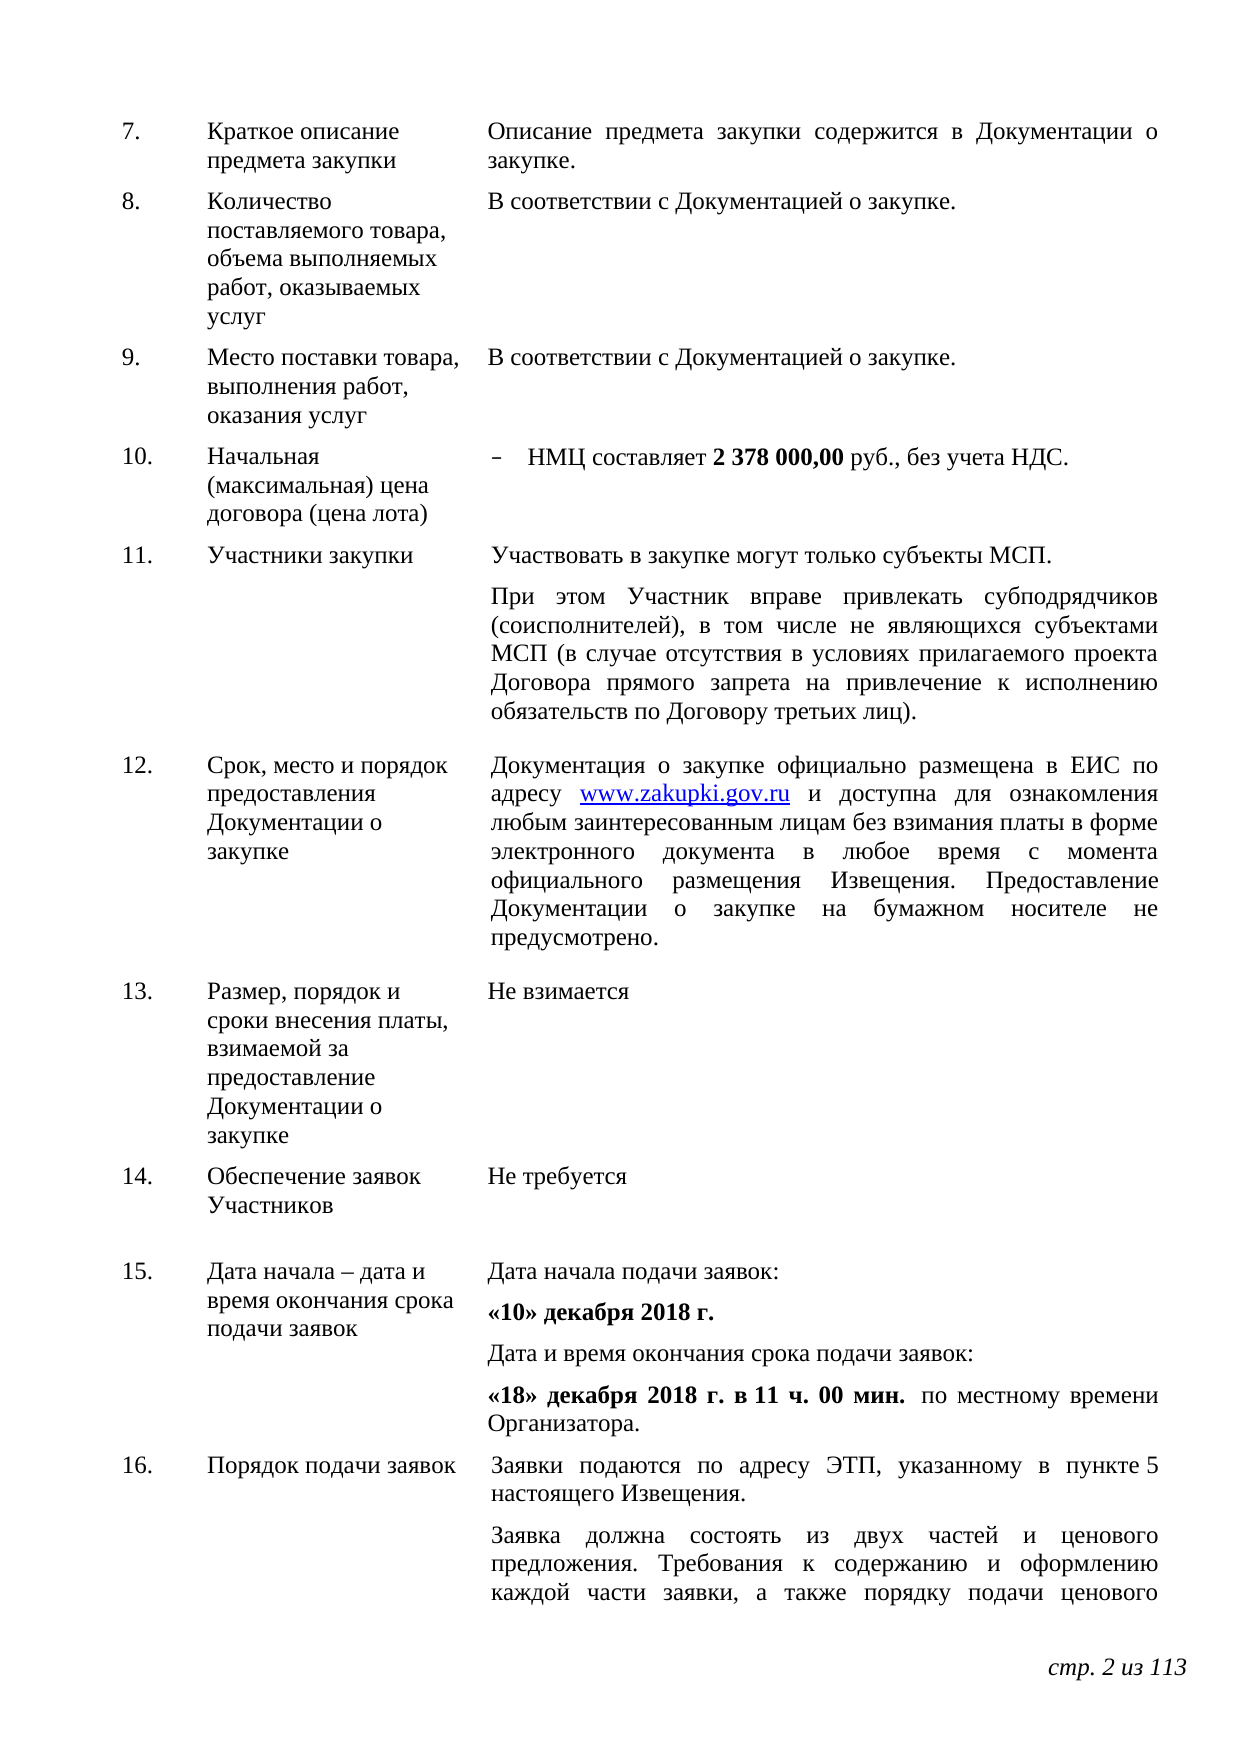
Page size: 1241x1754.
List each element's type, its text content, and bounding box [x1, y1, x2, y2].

table_cell Участвовать в закупке могут только субъекты МСП. При этом Участник вправе привлекать субподрядчиков (соисполнителей), в том числе не являющихся субъектами МСП (в случае отсутствия в условиях прилагаемого проекта Договора прямого запрета на привлечение к исполнению обязательств по Договору третьих лиц). [476, 527, 1170, 737]
table_cell Место поставки товара, выполнения работ, оказания услуг [196, 330, 476, 428]
table_cell [107, 174, 196, 330]
table_cell [107, 527, 196, 737]
table_cell Документация о закупке официально размещена в ЕИС по адресу www.zakupki.gov.ru и доступна для ознакомления любым заинтересованным лицам без взимания платы в форме электронного документа в любое время с момента официального размещения Извещения. Предоставление Документации о закупке на бумажном носителе не предусмотрено. [476, 737, 1170, 963]
table_cell [107, 1437, 196, 1606]
table_cell [107, 1244, 196, 1437]
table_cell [476, 1437, 1170, 1606]
table_cell Краткое описание предмета закупки [196, 104, 476, 173]
table_cell [107, 104, 196, 173]
table_cell Размер, порядок и сроки внесения платы, взимаемой за предоставление Документации о закупке [196, 964, 476, 1148]
table_cell Дата начала – дата и время окончания срока подачи заявок [196, 1244, 476, 1437]
table_cell Участники закупки [196, 527, 476, 737]
table_cell [107, 429, 196, 527]
table_cell Количество поставляемого товара, объема выполняемых работ, оказываемых услуг [196, 174, 476, 330]
table_cell Не взимается [476, 964, 1170, 1148]
table_cell [107, 964, 196, 1148]
table_cell Описание предмета закупки содержится в Документации о закупке. [476, 104, 1170, 173]
table_cell Начальная (максимальная) цена договора (цена лота) [196, 429, 476, 527]
table_cell [107, 330, 196, 428]
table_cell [196, 1437, 476, 1606]
table_cell НМЦ составляет 2 378 000,00 руб., без учета НДС. [476, 429, 1170, 527]
table_cell Дата начала подачи заявок: «10» декабря 2018 г. Дата и время окончания срока подачи заявок: «18» декабря 2018 г. в 11 ч. 00 мин. по местному времени Организатора. [476, 1244, 1170, 1437]
table_cell Срок, место и порядок предоставления Документации о закупке [196, 737, 476, 963]
table_cell Не требуется [476, 1149, 1170, 1243]
table_cell Обеспечение заявок Участников [196, 1149, 476, 1243]
table_cell [107, 1149, 196, 1243]
table_cell В соответствии с Документацией о закупке. [476, 174, 1170, 330]
table_cell [107, 737, 196, 963]
table_cell В соответствии с Документацией о закупке. [476, 330, 1170, 428]
